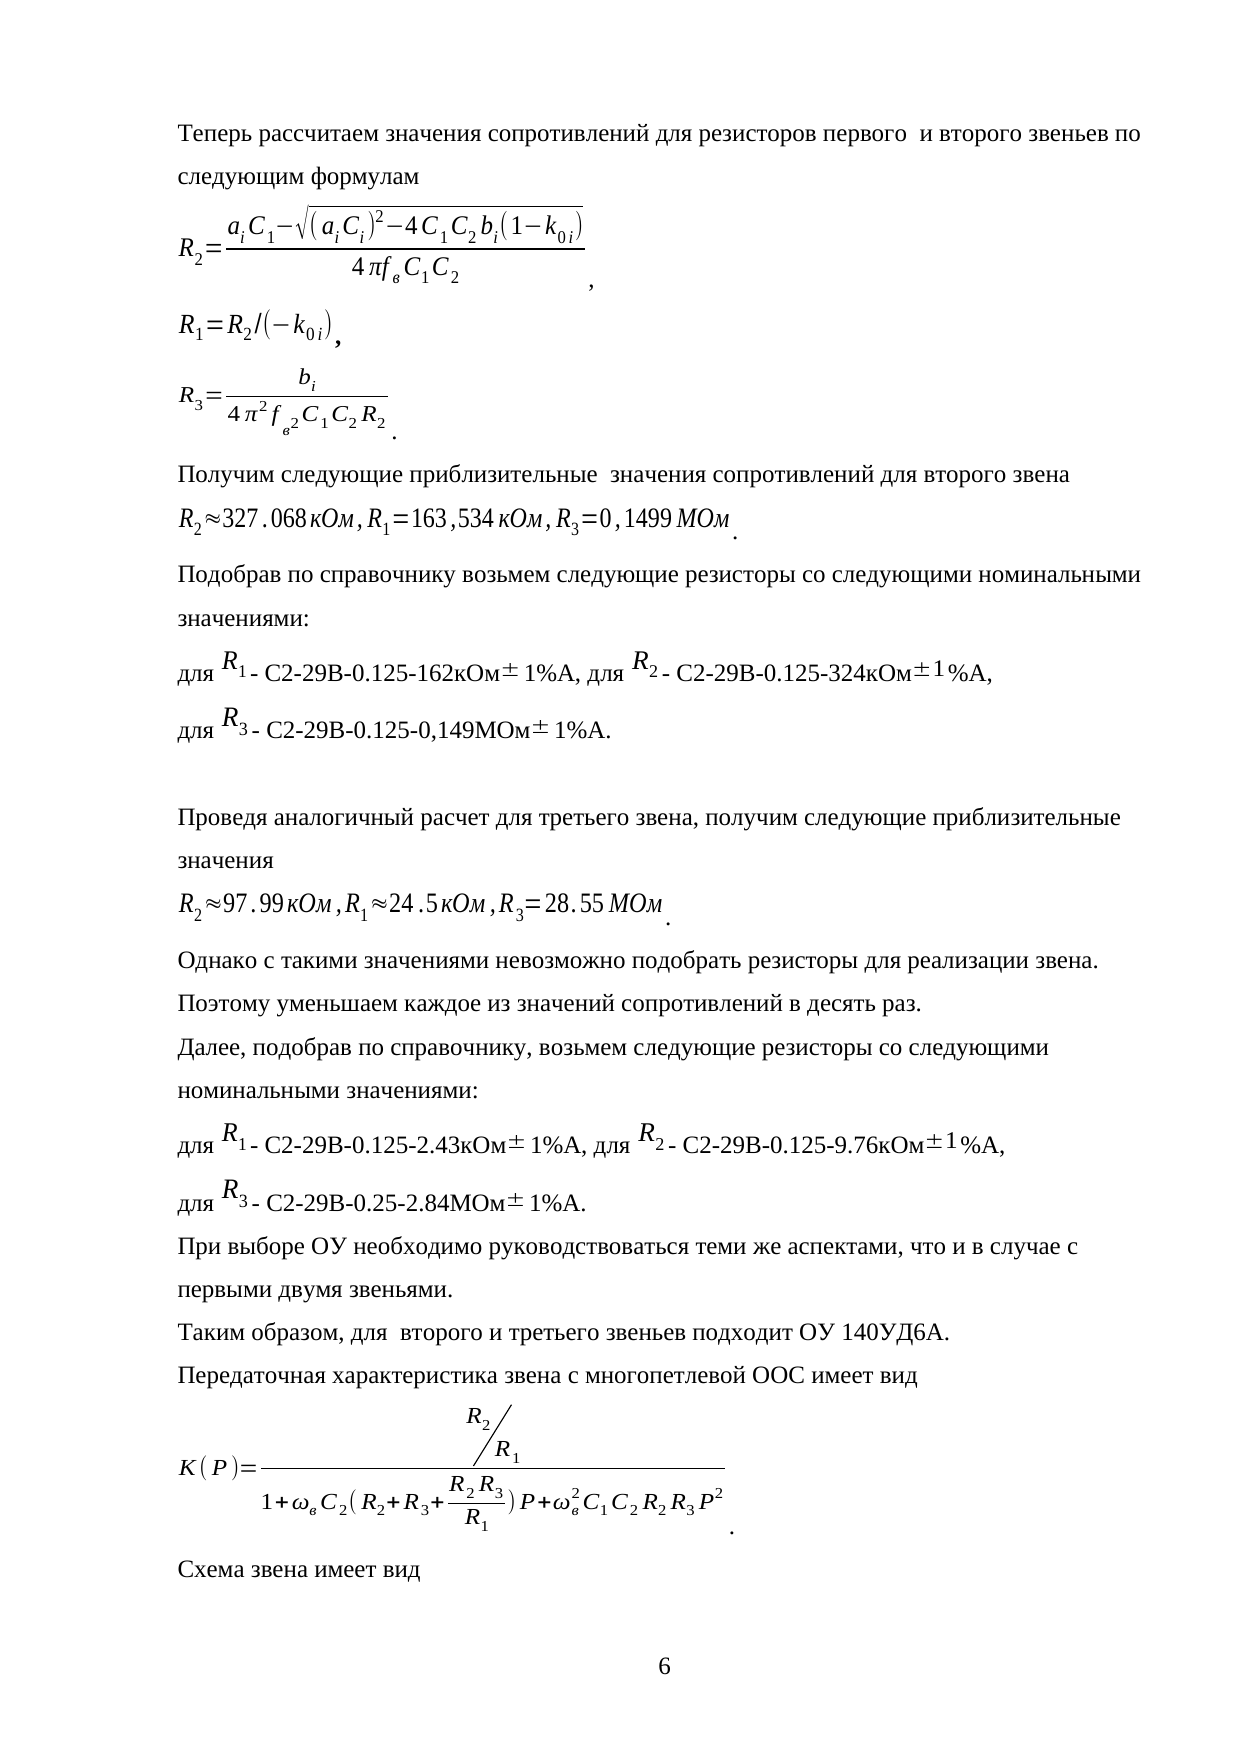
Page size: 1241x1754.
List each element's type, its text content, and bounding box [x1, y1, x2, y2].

text Передаточная характеристика звена с многопетлевой ООС имеет вид [177, 1360, 1152, 1389]
text При выборе ОУ необходимо руководствоваться теми же аспектами, что и в случае с первыми двумя звеньями. [177, 1231, 1152, 1303]
text Однако с такими значениями невозможно подобрать резисторы для реализации звена. [177, 945, 1152, 974]
text для - C2-29В-0.25-2.84МОм1%А. [177, 1174, 1152, 1217]
text Схема звена имеет вид [177, 1554, 1152, 1583]
text Далее, подобрав по справочнику, возьмем следующие резисторы со следующими номинальными значениями: [177, 1032, 1152, 1103]
text для - С2-29В-0.125-2.43кОм1%А, для - С2-29В-0.125-9.76кОм%А, [177, 1118, 1152, 1159]
text Теперь рассчитаем значения сопротивлений для резисторов первого и второго звеньев по следующим формулам [177, 118, 1152, 190]
text для - С2-29В-0.125-162кОм1%А, для - С2-29В-0.125-324кОм%А, [177, 646, 1152, 687]
text Поэтому уменьшаем каждое из значений сопротивлений в десять раз. [177, 988, 1152, 1017]
text Проведя аналогичный расчет для третьего звена, получим следующие приблизительные значения [177, 802, 1152, 874]
text , [177, 204, 1152, 293]
text Таким образом, для второго и третьего звеньев подходит ОУ 140УД6А. [177, 1317, 1152, 1346]
text Получим следующие приблизительные значения сопротивлений для второго звена [177, 459, 1152, 488]
text . [177, 502, 1152, 545]
text . [177, 364, 1152, 445]
text Подобрав по справочнику возьмем следующие резисторы со следующими номинальными значениями: [177, 559, 1152, 631]
text . [177, 888, 1152, 931]
text , [177, 307, 1152, 350]
text для - C2-29В-0.125-0,149МОм1%А. [177, 701, 1152, 744]
text . [177, 1403, 1152, 1540]
